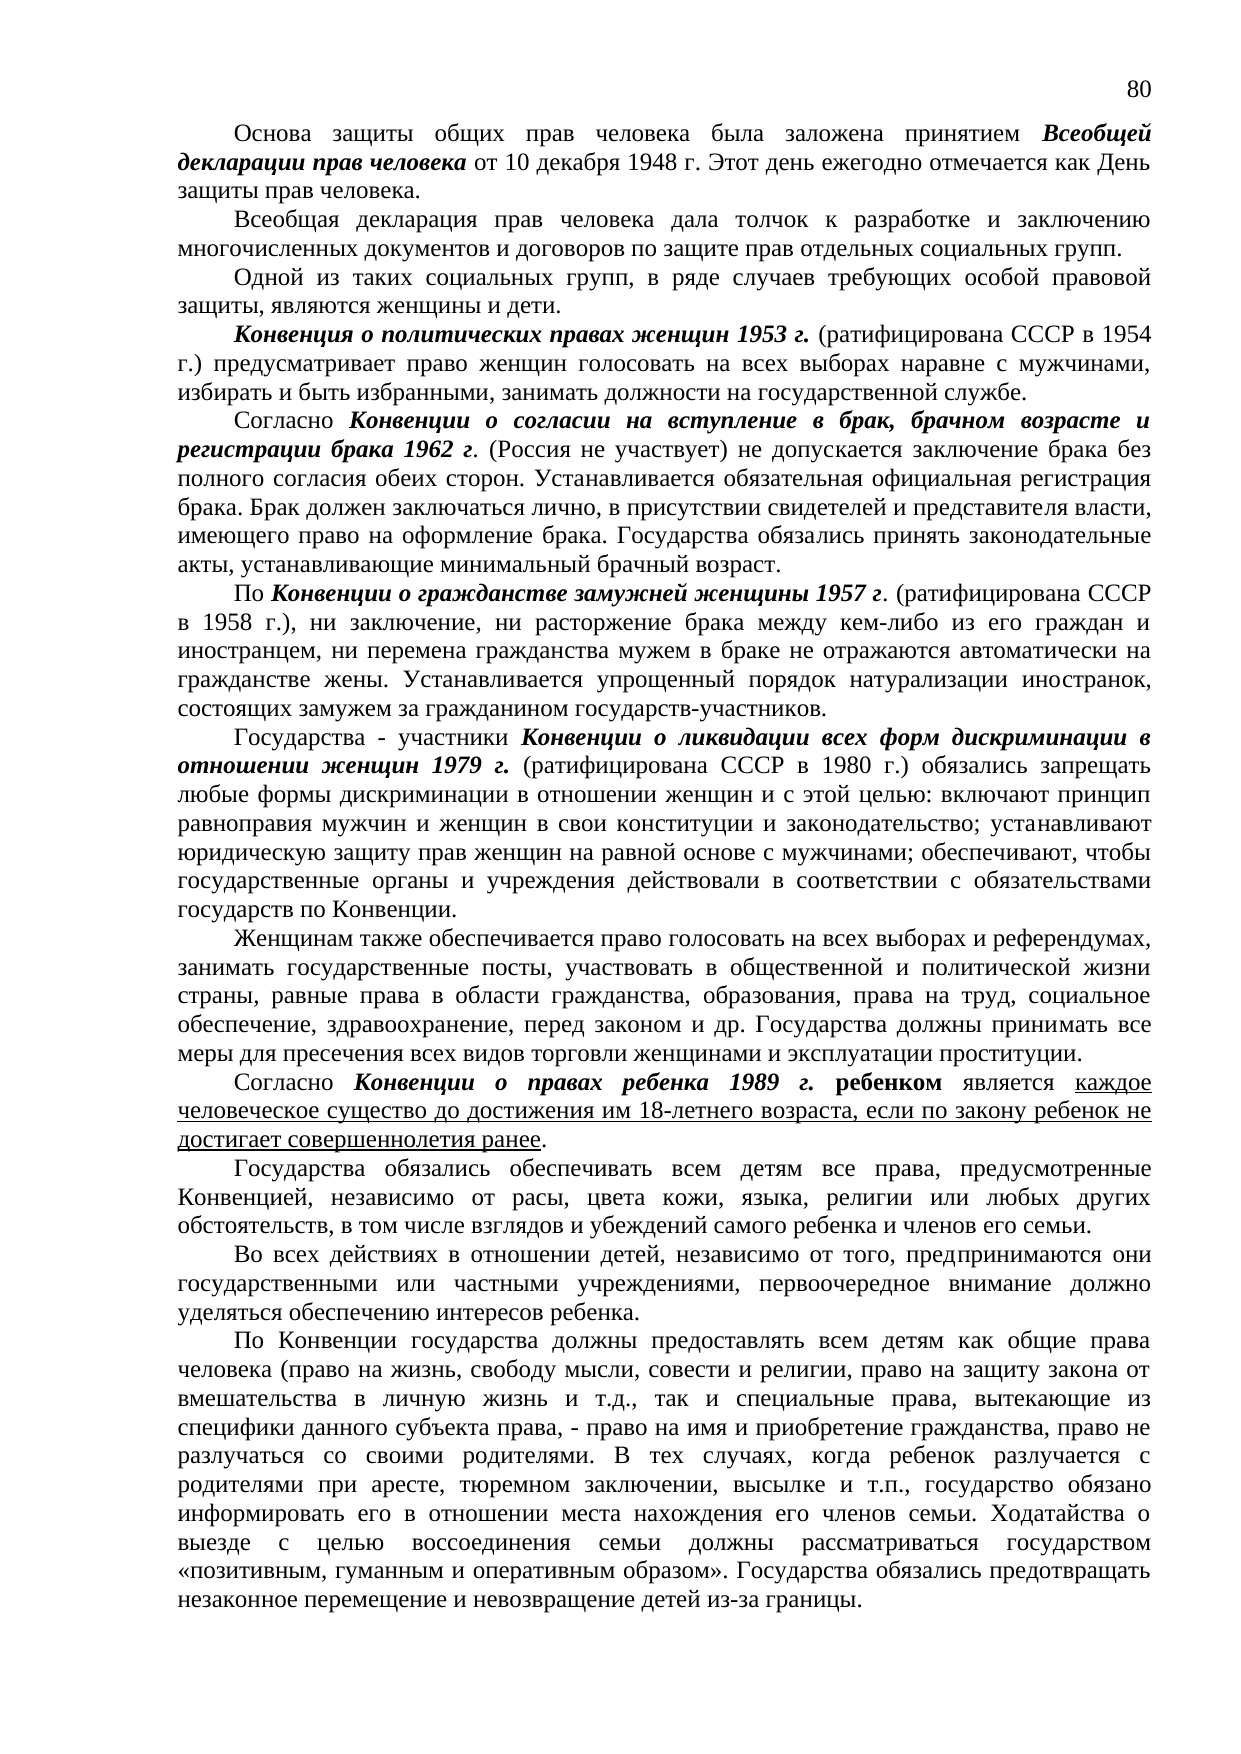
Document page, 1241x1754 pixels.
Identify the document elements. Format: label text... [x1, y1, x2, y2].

text Государства обязались обеспечивать всем детям все права, предусмотренные Конвенцией, независимо от расы, цвета кожи, языка, религии или любых других обстоятельств, в том числе взглядов и убеждений самого ребенка и членов его семьи. [177, 1153, 1152, 1239]
text Согласно Конвенции о согласии на вступление в брак, брачном возрасте и регистрации брака . (Россия не участвует) не допускается заключение брака без полного согласия обеих сторон. Устанавливается обязательная официальная регистрация брака. Брак должен заключаться лично, в присутствии свидетелей и представителя власти, имеющего право на оформление брака. Государства обязались принять законодательные акты, устанавливающие минимальный брачный возраст. [177, 406, 1152, 578]
text Конвенция о политических правах женщин . (ратифицирована СССР в .) предусматривает право женщин голосовать на всех выборах наравне с мужчинами, избирать и быть избранными, занимать должности на государственной службе. [177, 319, 1152, 406]
text По Конвенции государства должны предоставлять всем детям как общие права человека (право на жизнь, свободу мысли, совести и религии, право на защиту закона от вмешательства в личную жизнь и т.д., так и специальные права, вытекающие из специфики данного субъекта права, - право на имя и приобретение гражданства, право не разлучаться со своими родителями. В тех случаях, когда ребенок разлучается с родителями при аресте, тюремном заключении, высылке и т.п., государство обязано информировать его в отношении места нахождения его членов семьи. Ходатайства о выезде с целью воссоединения семьи должны рассматриваться государством «позитивным, гуманным и оперативным образом». Государства обязались предотвращать незаконное перемещение и невозвращение детей из-за границы. [177, 1326, 1152, 1613]
text Согласно Конвенции о правах ребенка . ребенком является каждое человеческое существо до достижения им 18-летнего возраста, если по закону ребенок не достигает совершеннолетия ранее. [177, 1122, 1152, 1153]
text Всеобщая декларация прав человека дала толчок к разработке и заключению многочисленных документов и договоров по защите прав отдельных социальных групп. [177, 204, 1152, 262]
text По Конвенции о гражданстве замужней женщины . (ратифицирована СССР в .), ни заключение, ни расторжение брака между кем-либо из его граждан и иностранцем, ни перемена гражданства мужем в браке не отражаются автоматически на гражданстве жены. Устанавливается упрощенный порядок натурализации иностранок, состоящих замужем за гражданином государств-участников. [177, 578, 1152, 722]
text Государства - участники Конвенции о ликвидации всех форм дискриминации в отношении женщин . (ратифицирована СССР в .) обязались запрещать любые формы дискриминации в отношении женщин и с этой целью: включают принцип равноправия мужчин и женщин в свои конституции и законодательство; устанавливают юридическую защиту прав женщин на равной основе с мужчинами; обеспечивают, чтобы государственные органы и учреждения действовали в соответствии с обязательствами государств по Конвенции. [177, 722, 1152, 923]
text Женщинам также обеспечивается право голосовать на всех выборах и референдумах, занимать государственные посты, участвовать в общественной и политической жизни страны, равные права в области гражданства, образования, права на труд, социальное обеспечение, здравоохранение, перед законом и др. Государства должны принимать все меры для пресечения всех видов торговли женщинами и эксплуатации проституции. [177, 923, 1152, 1067]
text Одной из таких социальных групп, в ряде случаев требующих особой правовой защиты, являются женщины и дети. [177, 262, 1152, 319]
text Во всех действиях в отношении детей, независимо от того, предпринимаются они государственными или частными учреждениями, первоочередное внимание должно уделяться обеспечению интересов ребенка. [177, 1239, 1152, 1326]
text Согласно Конвенции о правах ребенка . ребенком является каждое человеческое существо до достижения им 18-летнего возраста, если по закону ребенок не достигает совершеннолетия ранее. [177, 1067, 1152, 1121]
text Основа защиты общих прав человека была заложена принятием Всеобщей декларации прав человека от 10 декабря . Этот день ежегодно отмечается как День защиты прав человека. [177, 118, 1152, 204]
